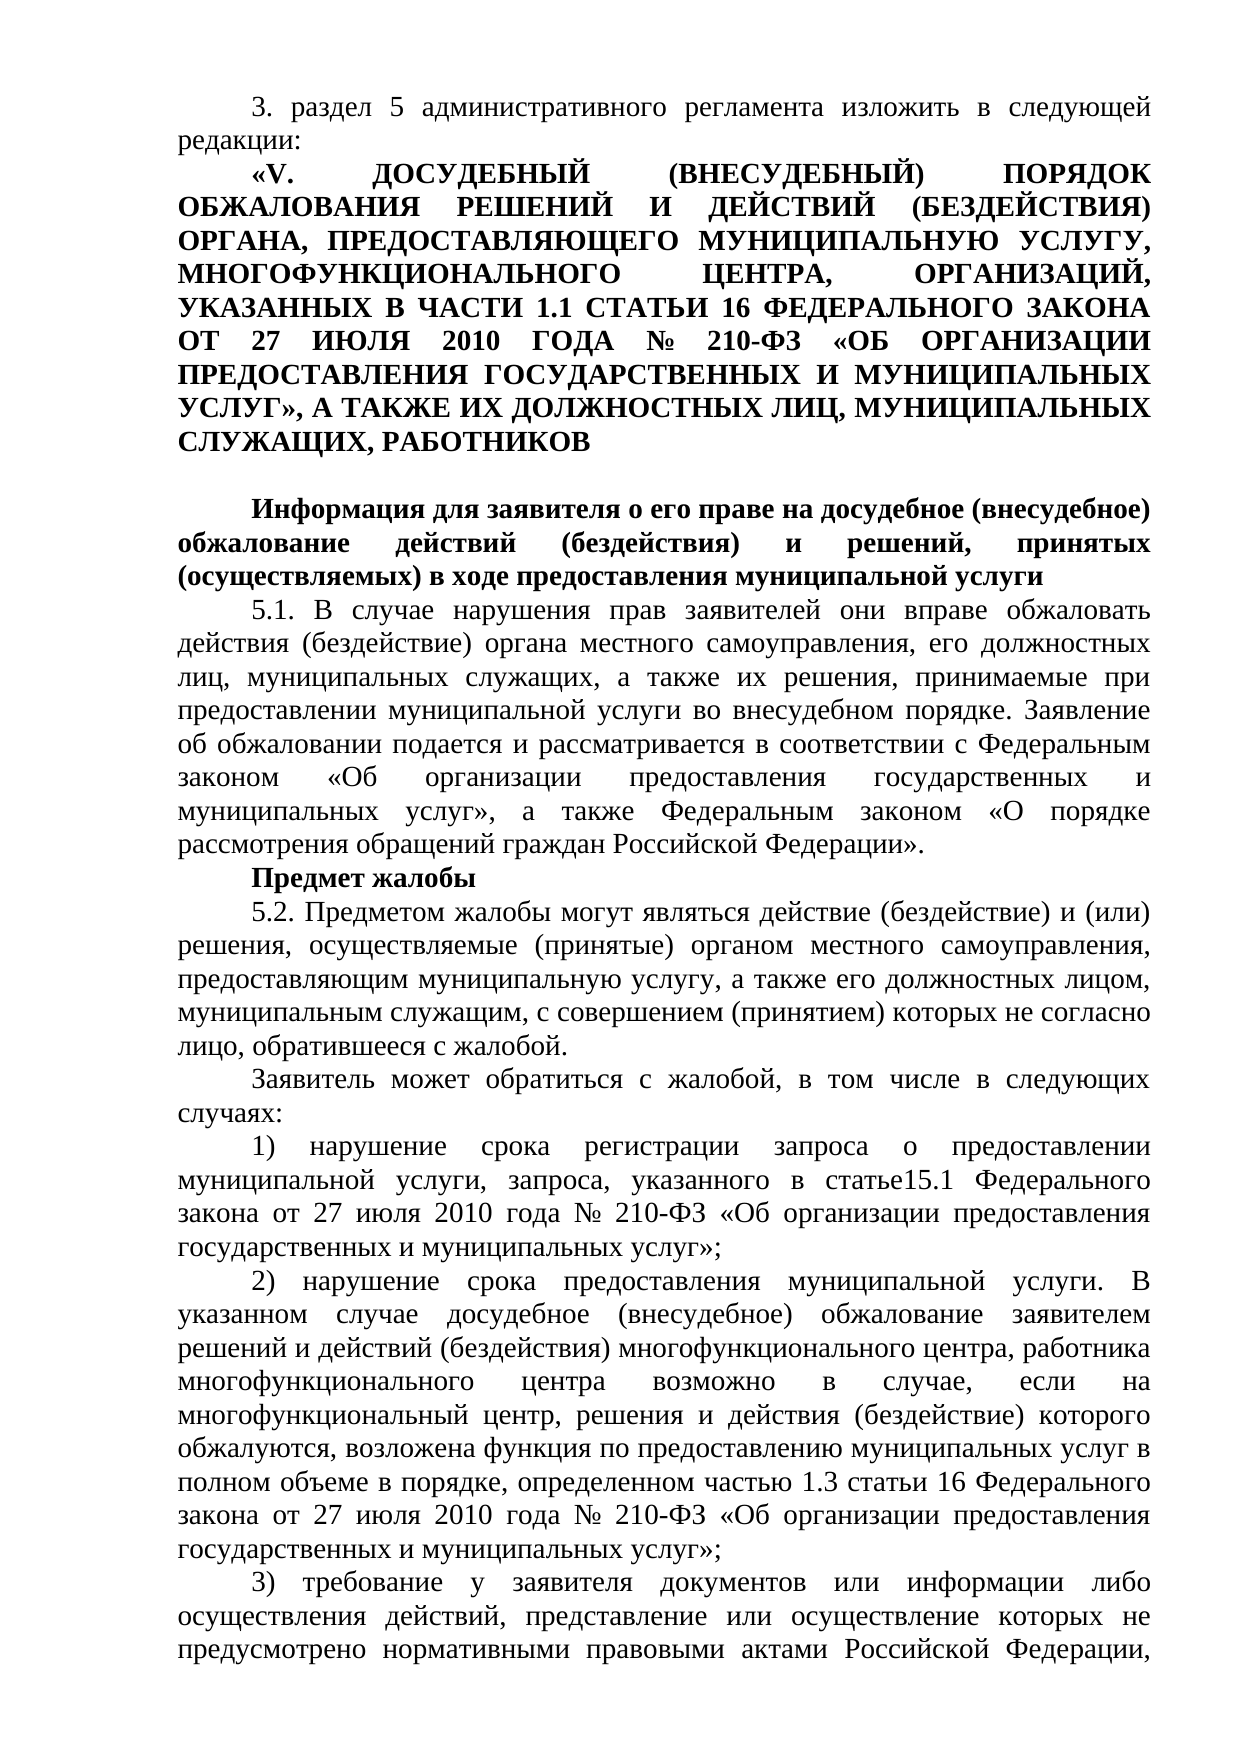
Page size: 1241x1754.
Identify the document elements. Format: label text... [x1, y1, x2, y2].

text 5.1. В случае нарушения прав заявителей они вправе обжаловать действия (бездействие) органа местного самоуправления, его должностных лиц, муниципальных служащих, а также их решения, принимаемые при предоставлении муниципальной услуги во внесудебном порядке. Заявление об обжаловании подается и рассматривается в соответствии с Федеральным законом «Об организации предоставления государственных и муниципальных услуг», а также Федеральным законом «О порядке рассмотрения обращений граждан Российской Федерации». [177, 592, 1152, 860]
text Информация для заявителя о его праве на досудебное (внесудебное) обжалование действий (бездействия) и решений, принятых (осуществляемых) в ходе предоставления муниципальной услуги [177, 491, 1152, 592]
text «V. ДОСУДЕБНЫЙ (ВНЕСУДЕБНЫЙ) ПОРЯДОК ОБЖАЛОВАНИЯ РЕШЕНИЙ И ДЕЙСТВИЙ (БЕЗДЕЙСТВИЯ) ОРГАНА, ПРЕДОСТАВЛЯЮЩЕГО МУНИЦИПАЛЬНУЮ УСЛУГУ, МНОГОФУНКЦИОНАЛЬНОГО ЦЕНТРА, ОРГАНИЗАЦИЙ, УКАЗАННЫХ В ЧАСТИ 1.1 СТАТЬИ 16 ФЕДЕРАЛЬНОГО ЗАКОНА ОТ 27 ИЮЛЯ 2010 ГОДА № 210-ФЗ «ОБ ОРГАНИЗАЦИИ ПРЕДОСТАВЛЕНИЯ ГОСУДАРСТВЕННЫХ И МУНИЦИПАЛЬНЫХ УСЛУГ», А ТАКЖЕ ИХ ДОЛЖНОСТНЫХ ЛИЦ, МУНИЦИПАЛЬНЫХ СЛУЖАЩИХ, РАБОТНИКОВ [177, 156, 1152, 458]
text 3. раздел 5 административного регламента изложить в следующей редакции: [177, 89, 1152, 156]
text Предмет жалобы [177, 860, 1152, 894]
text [177, 1564, 1152, 1665]
text 5.2. Предметом жалобы могут являться действие (бездействие) и (или) решения, осуществляемые (принятые) органом местного самоуправления, предоставляющим муниципальную услугу, а также его должностных лицом, муниципальным служащим, с совершением (принятием) которых не согласно лицо, обратившееся с жалобой. [177, 894, 1152, 1061]
text Заявитель может обратиться с жалобой, в том числе в следующих случаях: [177, 1061, 1152, 1128]
text 1) нарушение срока регистрации запроса о предоставлении муниципальной услуги, запроса, указанного в статье15.1 Федерального закона от 27 июля 2010 года № 210-ФЗ «Об организации предоставления государственных и муниципальных услуг»; [177, 1128, 1152, 1263]
text 2) нарушение срока предоставления муниципальной услуги. В указанном случае досудебное (внесудебное) обжалование заявителем решений и действий (бездействия) многофункционального центра, работника многофункционального центра возможно в случае, если на многофункциональный центр, решения и действия (бездействие) которого обжалуются, возложена функция по предоставлению муниципальных услуг в полном объеме в порядке, определенном частью 1.3 статьи 16 Федерального закона от 27 июля 2010 года № 210-ФЗ «Об организации предоставления государственных и муниципальных услуг»; [177, 1263, 1152, 1564]
